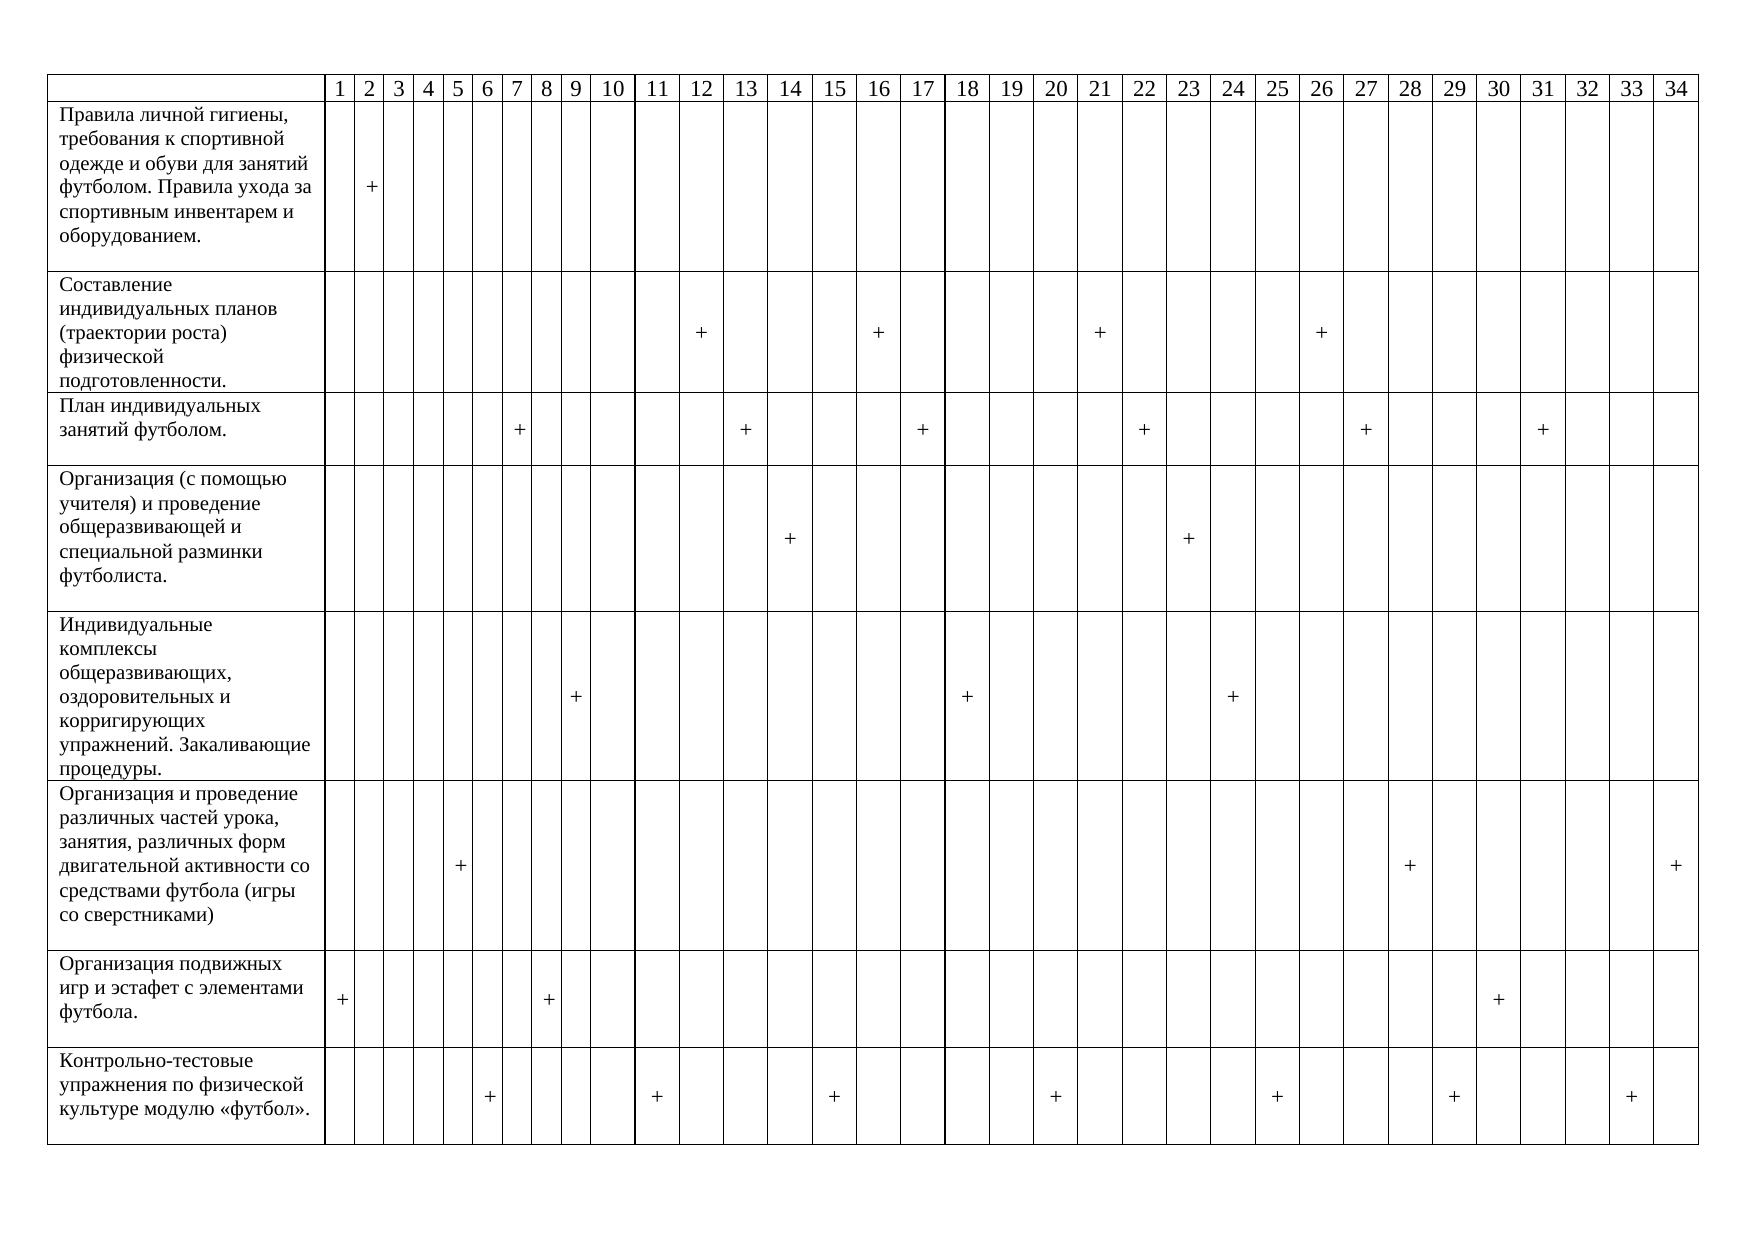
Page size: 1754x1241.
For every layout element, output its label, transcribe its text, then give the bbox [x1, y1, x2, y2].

table_cell [1078, 102, 1122, 271]
table_cell [901, 1048, 944, 1144]
table_cell [1566, 951, 1609, 1047]
table_cell 26 [1300, 75, 1343, 101]
table_cell [1167, 612, 1210, 780]
table_cell [1078, 781, 1122, 950]
table_cell [990, 1048, 1033, 1144]
table_cell [1477, 466, 1520, 611]
table_cell [355, 951, 383, 1047]
table_cell 24 [1211, 75, 1255, 101]
table_cell + [946, 612, 989, 780]
table_cell [591, 951, 634, 1047]
table_cell [444, 466, 472, 611]
table_cell [946, 272, 989, 392]
table_cell [591, 612, 634, 780]
table_cell [1300, 393, 1343, 465]
table_cell [1256, 612, 1299, 780]
table_cell [473, 612, 502, 780]
table_cell [414, 102, 443, 271]
table_cell [1521, 272, 1565, 392]
table_cell [326, 1048, 354, 1144]
table_cell 19 [990, 75, 1033, 101]
table_cell 32 [1566, 75, 1609, 101]
table_cell [636, 466, 679, 611]
table_cell [384, 272, 413, 392]
table_cell [1256, 102, 1299, 271]
table_cell [384, 951, 413, 1047]
table_cell + [326, 951, 354, 1047]
table_cell [1566, 1048, 1609, 1144]
table_cell + [636, 1048, 679, 1144]
table_cell [768, 781, 812, 950]
table_cell [1123, 951, 1166, 1047]
table_cell [1123, 1048, 1166, 1144]
table_cell [591, 466, 634, 611]
table_cell 3 [384, 75, 413, 101]
table_cell [384, 781, 413, 950]
table_cell [680, 951, 723, 1047]
table_cell [1344, 951, 1388, 1047]
table_cell [1034, 393, 1077, 465]
table_cell [990, 102, 1033, 271]
table_cell [1211, 951, 1255, 1047]
table_cell [532, 393, 561, 465]
table_cell [1256, 781, 1299, 950]
table_cell + [1389, 781, 1432, 950]
table_cell [1521, 102, 1565, 271]
table_cell [1433, 951, 1476, 1047]
table_cell [1078, 612, 1122, 780]
table_cell Организация подвижных игр и эстафет с элементами футбола. [48, 951, 324, 1047]
table_cell + [1654, 781, 1698, 950]
table_cell 5 [444, 75, 472, 101]
table_cell 30 [1477, 75, 1520, 101]
table_cell [591, 102, 634, 271]
table_cell [946, 1048, 989, 1144]
table_cell 8 [532, 75, 561, 101]
table_cell [355, 272, 383, 392]
table_cell [636, 102, 679, 271]
table_cell [768, 951, 812, 1047]
table_cell [1123, 612, 1166, 780]
table_cell [355, 781, 383, 950]
table_cell [444, 1048, 472, 1144]
table_cell [503, 951, 531, 1047]
table_cell [768, 393, 812, 465]
table_cell [1433, 612, 1476, 780]
table_cell [901, 102, 944, 271]
table_cell [1654, 102, 1698, 271]
table_cell [414, 1048, 443, 1144]
table_cell [414, 466, 443, 611]
table_cell [532, 612, 561, 780]
table_cell Составление индивидуальных планов (траектории роста) физической подготовленности. [48, 272, 324, 392]
table_cell [414, 951, 443, 1047]
table_cell [1211, 272, 1255, 392]
table_cell 1 [326, 75, 354, 101]
table_cell [768, 272, 812, 392]
table_cell + [680, 272, 723, 392]
table_cell [990, 612, 1033, 780]
table_cell [444, 102, 472, 271]
table_cell [1521, 1048, 1565, 1144]
table_cell [857, 612, 900, 780]
table_cell [680, 102, 723, 271]
table_cell + [1256, 1048, 1299, 1144]
table_cell [946, 781, 989, 950]
table_cell [591, 1048, 634, 1144]
table_cell [724, 1048, 767, 1144]
table_cell [414, 393, 443, 465]
table_cell [1034, 951, 1077, 1047]
table_cell [1566, 781, 1609, 950]
table_cell [1610, 951, 1653, 1047]
table_cell [1344, 272, 1388, 392]
table_cell [384, 1048, 413, 1144]
table_cell [768, 1048, 812, 1144]
table_cell [473, 951, 502, 1047]
table_cell [1654, 466, 1698, 611]
table_cell Организация и проведение различных частей урока, занятия, различных форм двигательной активности со средствами футбола (игры со сверстниками) [48, 781, 324, 950]
table_cell [1123, 102, 1166, 271]
table_cell 10 [591, 75, 634, 101]
table_cell [813, 466, 856, 611]
table_cell [813, 612, 856, 780]
table_cell [1123, 781, 1166, 950]
table_cell [326, 102, 354, 271]
table_cell [1167, 1048, 1210, 1144]
table_cell + [901, 393, 944, 465]
table_cell [444, 612, 472, 780]
table_cell [901, 951, 944, 1047]
table_cell [1256, 393, 1299, 465]
table_cell [1477, 1048, 1520, 1144]
table_cell [384, 466, 413, 611]
table_cell [1566, 393, 1609, 465]
table_cell [444, 272, 472, 392]
table_cell [1344, 1048, 1388, 1144]
table_cell [1389, 466, 1432, 611]
table_cell + [1167, 466, 1210, 611]
table_cell 16 [857, 75, 900, 101]
table_cell [1167, 102, 1210, 271]
table_cell [946, 466, 989, 611]
table_cell [1521, 951, 1565, 1047]
table_cell [901, 781, 944, 950]
table_cell [355, 612, 383, 780]
table_cell [1433, 393, 1476, 465]
table_cell [1167, 951, 1210, 1047]
table_cell Организация (с помощью учителя) и проведение общеразвивающей и специальной разминки футболиста. [48, 466, 324, 611]
table_cell [444, 393, 472, 465]
table_cell [901, 466, 944, 611]
table_cell [414, 272, 443, 392]
table_cell [503, 102, 531, 271]
table_cell [503, 1048, 531, 1144]
table_cell 14 [768, 75, 812, 101]
table_cell [768, 612, 812, 780]
table_cell [1389, 272, 1432, 392]
table_cell [1300, 466, 1343, 611]
table_cell [1477, 272, 1520, 392]
table_cell [503, 272, 531, 392]
table_cell 23 [1167, 75, 1210, 101]
table_cell [384, 393, 413, 465]
table_cell [768, 102, 812, 271]
table_cell [1654, 612, 1698, 780]
table_cell [532, 102, 561, 271]
table_cell [1167, 272, 1210, 392]
table_cell [503, 781, 531, 950]
table_cell [1078, 1048, 1122, 1144]
table_cell [1123, 272, 1166, 392]
table_cell + [532, 951, 561, 1047]
table_cell [1123, 466, 1166, 611]
table_cell + [1433, 1048, 1476, 1144]
table_cell [724, 612, 767, 780]
table_cell [1211, 1048, 1255, 1144]
table_cell [990, 951, 1033, 1047]
table_cell [473, 102, 502, 271]
table_cell [591, 781, 634, 950]
table_cell + [562, 612, 590, 780]
table_cell [636, 393, 679, 465]
table_cell 15 [813, 75, 856, 101]
table_cell [1433, 272, 1476, 392]
table_cell [636, 272, 679, 392]
table_cell 33 [1610, 75, 1653, 101]
table_cell 31 [1521, 75, 1565, 101]
table_cell [473, 272, 502, 392]
table_cell [680, 393, 723, 465]
table_cell [946, 393, 989, 465]
table_cell [355, 393, 383, 465]
table_cell [1566, 466, 1609, 611]
table_cell 21 [1078, 75, 1122, 101]
table_cell [562, 102, 590, 271]
table_cell 2 [355, 75, 383, 101]
table_cell [562, 1048, 590, 1144]
table_cell [414, 781, 443, 950]
table_cell [48, 75, 324, 101]
table_cell [857, 951, 900, 1047]
table_cell [857, 393, 900, 465]
table_cell 9 [562, 75, 590, 101]
table_cell [562, 272, 590, 392]
table_cell [1566, 272, 1609, 392]
table_cell + [1300, 272, 1343, 392]
table_cell [990, 466, 1033, 611]
table_cell [503, 466, 531, 611]
table_cell + [1610, 1048, 1653, 1144]
table_cell [724, 272, 767, 392]
table_cell [414, 612, 443, 780]
table_cell [532, 272, 561, 392]
table_cell Правила личной гигиены, требования к спортивной одежде и обуви для занятий футболом. Правила ухода за спортивным инвентарем и оборудованием. [48, 102, 324, 271]
table_cell [326, 272, 354, 392]
table_cell + [1123, 393, 1166, 465]
table_cell [1610, 393, 1653, 465]
table_cell + [1078, 272, 1122, 392]
table_cell [1167, 393, 1210, 465]
table_cell [444, 951, 472, 1047]
table_cell + [1477, 951, 1520, 1047]
table_cell [946, 102, 989, 271]
table_cell [1344, 781, 1388, 950]
table_cell [680, 781, 723, 950]
table_cell [1256, 272, 1299, 392]
table_cell [857, 102, 900, 271]
table_cell [326, 393, 354, 465]
table_cell [636, 781, 679, 950]
table_cell [1477, 781, 1520, 950]
table_cell [1389, 612, 1432, 780]
table_cell [1566, 102, 1609, 271]
table_cell [1566, 612, 1609, 780]
table_cell + [1344, 393, 1388, 465]
table_cell 25 [1256, 75, 1299, 101]
table_cell [1654, 951, 1698, 1047]
table_cell [990, 272, 1033, 392]
table_cell [990, 781, 1033, 950]
table_cell + [768, 466, 812, 611]
table_cell + [724, 393, 767, 465]
table_cell 22 [1123, 75, 1166, 101]
table_cell [591, 272, 634, 392]
table_cell + [473, 1048, 502, 1144]
table_cell + [444, 781, 472, 950]
table_cell [1610, 272, 1653, 392]
table_cell + [813, 1048, 856, 1144]
table_cell [1078, 466, 1122, 611]
table_cell Контрольно-тестовые упражнения по физической культуре модулю «футбол». [48, 1048, 324, 1144]
table_cell 34 [1654, 75, 1698, 101]
table_cell [1078, 951, 1122, 1047]
table_cell [473, 466, 502, 611]
table_cell [1300, 612, 1343, 780]
table_cell [901, 612, 944, 780]
table_cell [1300, 951, 1343, 1047]
table_cell [857, 466, 900, 611]
table_cell [532, 1048, 561, 1144]
table_cell [473, 781, 502, 950]
table_cell [1521, 612, 1565, 780]
table_cell [1344, 466, 1388, 611]
table_cell [1211, 102, 1255, 271]
table_cell [813, 951, 856, 1047]
table_cell 29 [1433, 75, 1476, 101]
table_cell [1211, 393, 1255, 465]
table_cell 11 [636, 75, 679, 101]
table_cell [724, 466, 767, 611]
table_cell [1034, 612, 1077, 780]
table_cell [384, 102, 413, 271]
table_cell [680, 1048, 723, 1144]
table_cell [680, 612, 723, 780]
table_cell + [503, 393, 531, 465]
table_cell [636, 951, 679, 1047]
table_cell [1433, 466, 1476, 611]
table_cell [857, 781, 900, 950]
table_cell [1521, 466, 1565, 611]
table_cell [1344, 102, 1388, 271]
table_cell 27 [1344, 75, 1388, 101]
table_cell [1389, 102, 1432, 271]
table_cell [1610, 102, 1653, 271]
table_cell [562, 393, 590, 465]
table_cell [562, 466, 590, 611]
table_cell [857, 1048, 900, 1144]
table_cell 20 [1034, 75, 1077, 101]
table_cell [813, 102, 856, 271]
table_cell [1477, 612, 1520, 780]
table_cell [326, 466, 354, 611]
table_cell [990, 393, 1033, 465]
table_cell [1034, 781, 1077, 950]
table_cell [1078, 393, 1122, 465]
table_cell [1521, 781, 1565, 950]
table_cell 18 [946, 75, 989, 101]
table_cell [1477, 102, 1520, 271]
table_cell [1300, 781, 1343, 950]
table_cell 6 [473, 75, 502, 101]
table_cell [724, 781, 767, 950]
table_cell [724, 951, 767, 1047]
table_cell [1433, 781, 1476, 950]
table_cell [591, 393, 634, 465]
table_cell [326, 612, 354, 780]
table_cell [1034, 272, 1077, 392]
table_cell [1256, 951, 1299, 1047]
table_cell [503, 612, 531, 780]
table_cell [473, 393, 502, 465]
table_cell + [857, 272, 900, 392]
table_cell [326, 781, 354, 950]
table_cell [1610, 781, 1653, 950]
table_cell [636, 612, 679, 780]
table_cell [901, 272, 944, 392]
table_cell [813, 781, 856, 950]
table_cell + [1211, 612, 1255, 780]
table_cell 17 [901, 75, 944, 101]
table_cell [562, 951, 590, 1047]
table_cell [813, 393, 856, 465]
table_cell [1034, 466, 1077, 611]
table_cell [1610, 466, 1653, 611]
table_cell 28 [1389, 75, 1432, 101]
table_cell [1256, 466, 1299, 611]
table_cell [1389, 1048, 1432, 1144]
table_cell [724, 102, 767, 271]
table_cell [1300, 1048, 1343, 1144]
table_cell План индивидуальных занятий футболом. [48, 393, 324, 465]
table_cell [1654, 393, 1698, 465]
table_cell 12 [680, 75, 723, 101]
table_cell [1167, 781, 1210, 950]
table_cell 13 [724, 75, 767, 101]
table_cell [355, 1048, 383, 1144]
table_cell [813, 272, 856, 392]
table_cell [562, 781, 590, 950]
table_cell [1610, 612, 1653, 780]
table_cell [1654, 272, 1698, 392]
table_cell [1211, 781, 1255, 950]
table_cell 4 [414, 75, 443, 101]
table_cell [1477, 393, 1520, 465]
table_cell [1034, 102, 1077, 271]
table_cell + [1034, 1048, 1077, 1144]
table_cell [946, 951, 989, 1047]
table_cell [680, 466, 723, 611]
table_cell [532, 781, 561, 950]
table_cell [384, 612, 413, 780]
table_cell [1211, 466, 1255, 611]
table_cell + [355, 102, 383, 271]
table_cell [1654, 1048, 1698, 1144]
table_cell [532, 466, 561, 611]
table_cell 7 [503, 75, 531, 101]
table_cell Индивидуальные комплексы общеразвивающих, оздоровительных и корригирующих упражнений. Закаливающие процедуры. [48, 612, 324, 780]
table_cell [1344, 612, 1388, 780]
table_cell [1300, 102, 1343, 271]
table_cell + [1521, 393, 1565, 465]
table_cell [1433, 102, 1476, 271]
table_cell [355, 466, 383, 611]
table_cell [1389, 393, 1432, 465]
table_cell [1389, 951, 1432, 1047]
